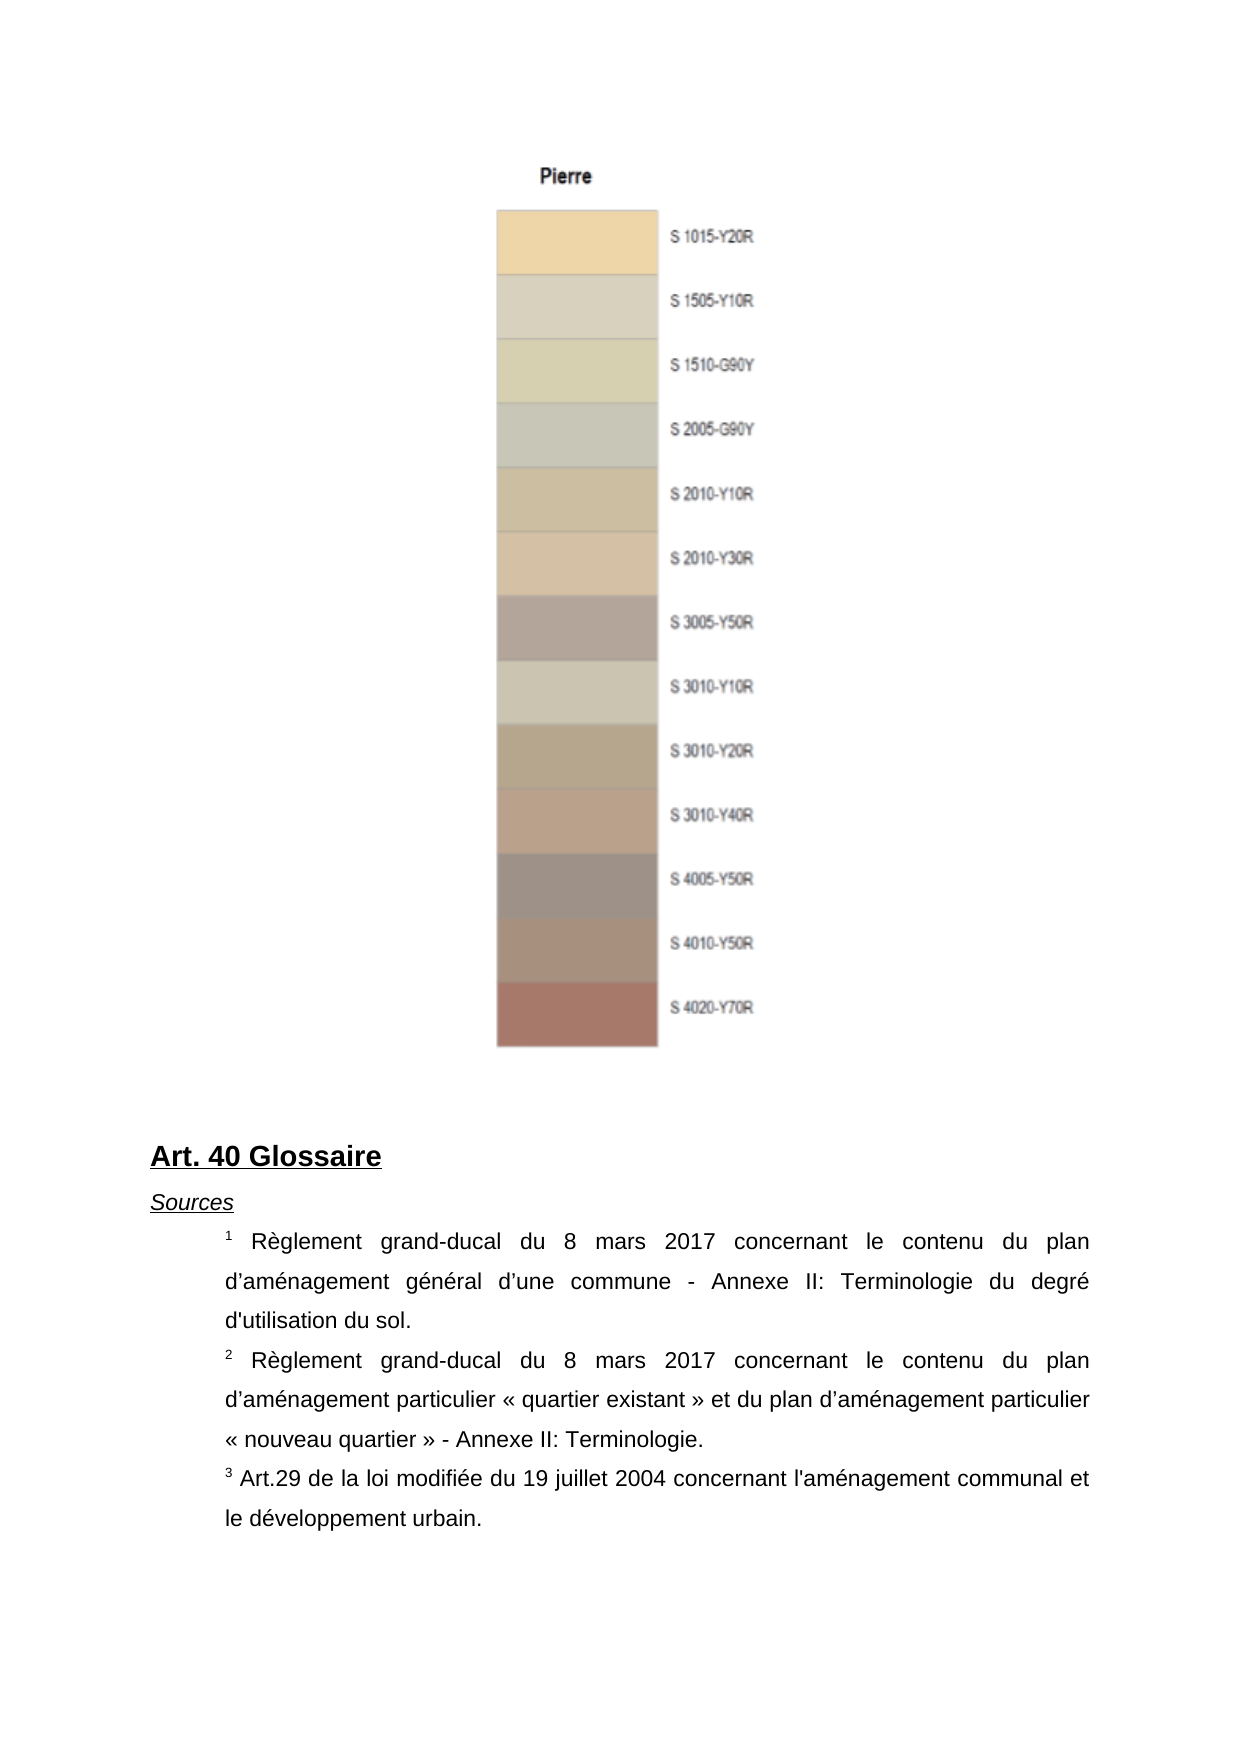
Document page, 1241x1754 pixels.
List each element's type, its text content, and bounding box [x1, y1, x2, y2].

text 2 Règlement grand-ducal du 8 mars 2017 concernant le contenu du plan d’aménagement particulier « quartier existant » et du plan d’aménagement particulier « nouveau quartier » - Annexe II: Terminologie. [225, 1347, 1090, 1452]
text 3 Art.29 de la loi modifiée du 19 juillet 2004 concernant l'aménagement communal et le développement urbain. [225, 1465, 1090, 1531]
picture [471, 150, 770, 1061]
text Sources [150, 1189, 1090, 1215]
text 1 Règlement grand-ducal du 8 mars 2017 concernant le contenu du plan d’aménagement général d’une commune - Annexe II: Terminologie du degré d'utilisation du sol. [225, 1228, 1090, 1334]
subtitle Art. 40 Glossaire [150, 1138, 1090, 1172]
